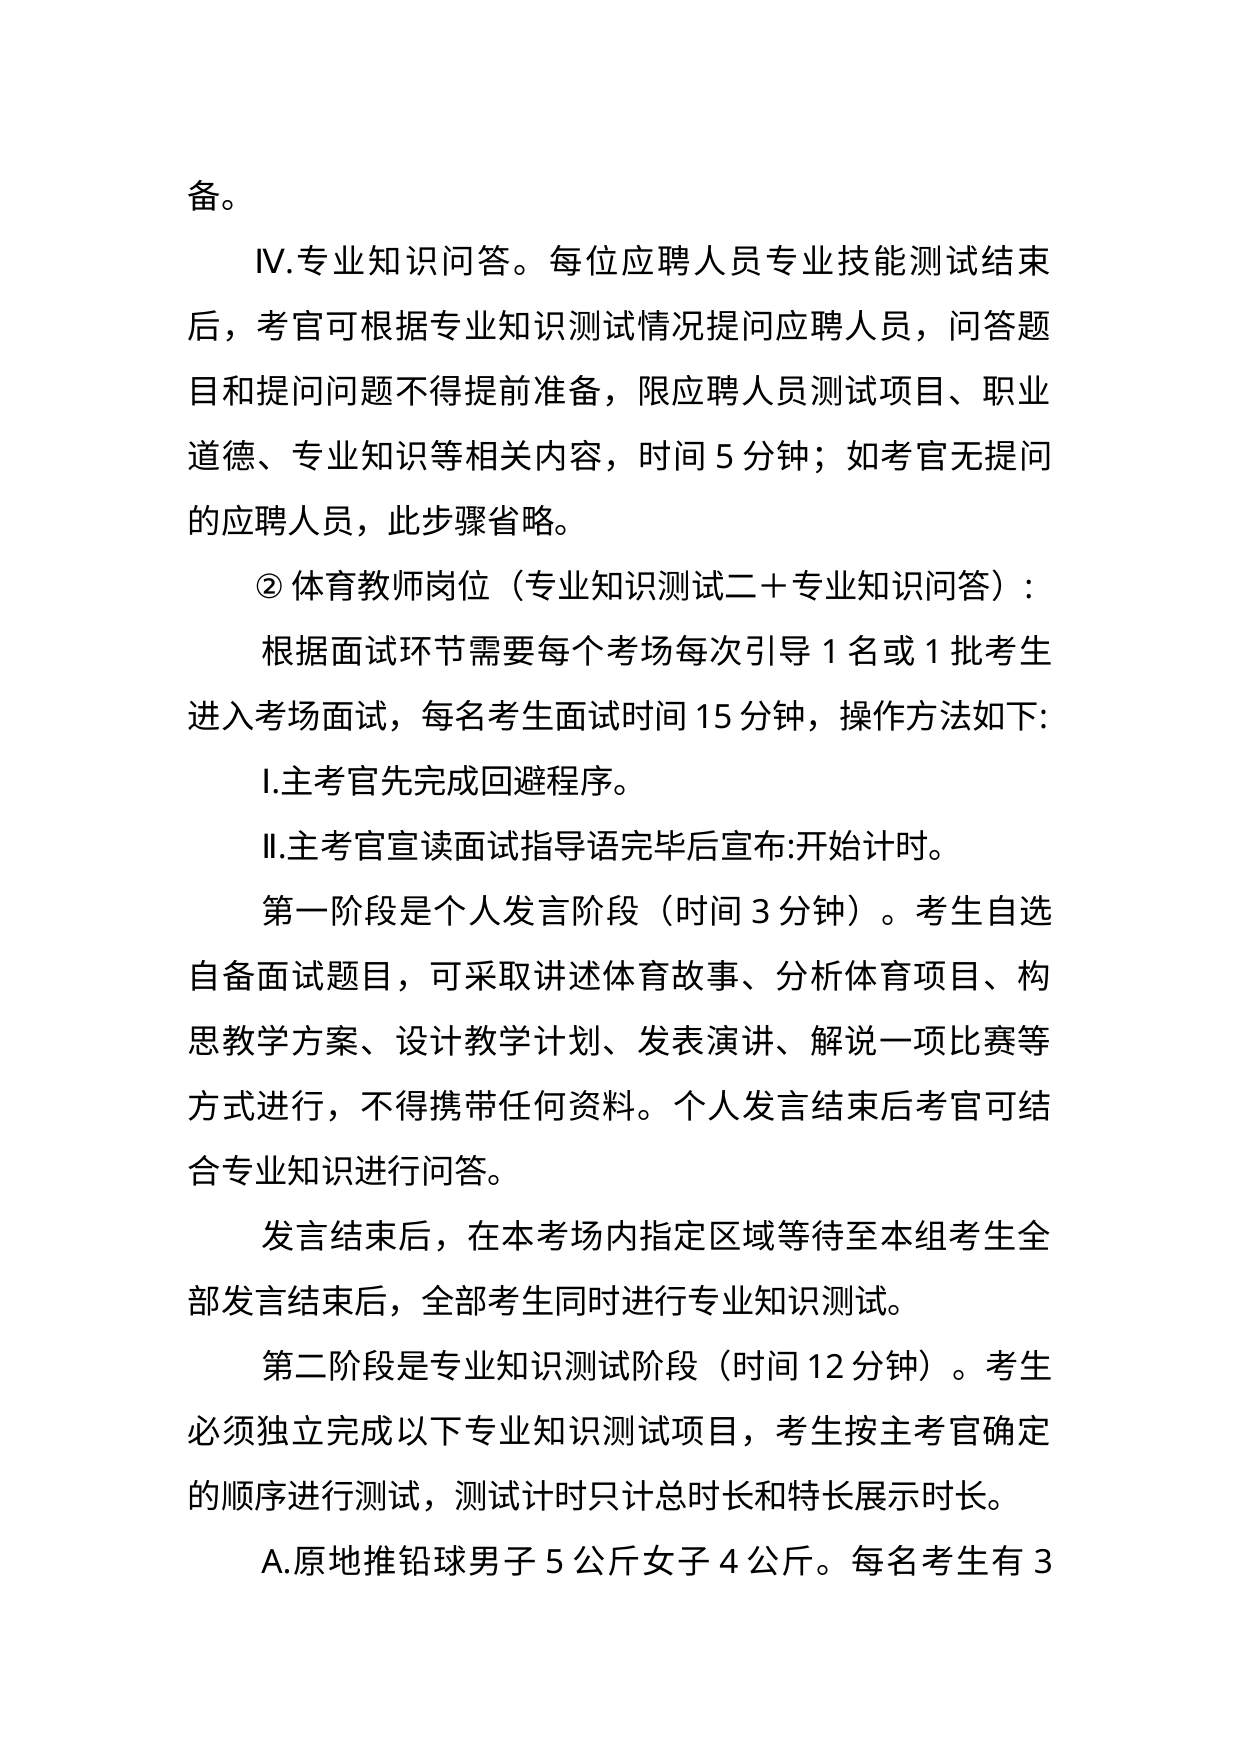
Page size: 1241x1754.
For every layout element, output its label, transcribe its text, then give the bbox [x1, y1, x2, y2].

text Ⅳ.专业知识问答。每位应聘人员专业技能测试结束后，考官可根据专业知识测试情况提问应聘人员，问答题目和提问问题不得提前准备，限应聘人员测试项目、职业道德、专业知识等相关内容，时间5分钟；如考官无提问的应聘人员，此步骤省略。 [187, 227, 1053, 552]
text Ⅱ.主考官宣读面试指导语完毕后宣布:开始计时。 [187, 812, 1053, 877]
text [187, 1527, 1053, 1592]
text 根据面试环节需要每个考场每次引导1名或1批考生进入考场面试，每名考生面试时间15分钟，操作方法如下: [187, 617, 1053, 747]
text 第二阶段是专业知识测试阶段（时间12分钟）。考生必须独立完成以下专业知识测试项目，考生按主考官确定的顺序进行测试，测试计时只计总时长和特长展示时长。 [187, 1332, 1053, 1527]
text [187, 162, 1053, 227]
text ②体育教师岗位（专业知识测试二＋专业知识问答）: [187, 552, 1053, 617]
text 第一阶段是个人发言阶段（时间3分钟）。考生自选自备面试题目，可采取讲述体育故事、分析体育项目、构思教学方案、设计教学计划、发表演讲、解说一项比赛等方式进行，不得携带任何资料。个人发言结束后考官可结合专业知识进行问答。 [187, 877, 1053, 1202]
text Ⅰ.主考官先完成回避程序。 [187, 747, 1053, 812]
text 发言结束后，在本考场内指定区域等待至本组考生全部发言结束后，全部考生同时进行专业知识测试。 [187, 1202, 1053, 1332]
